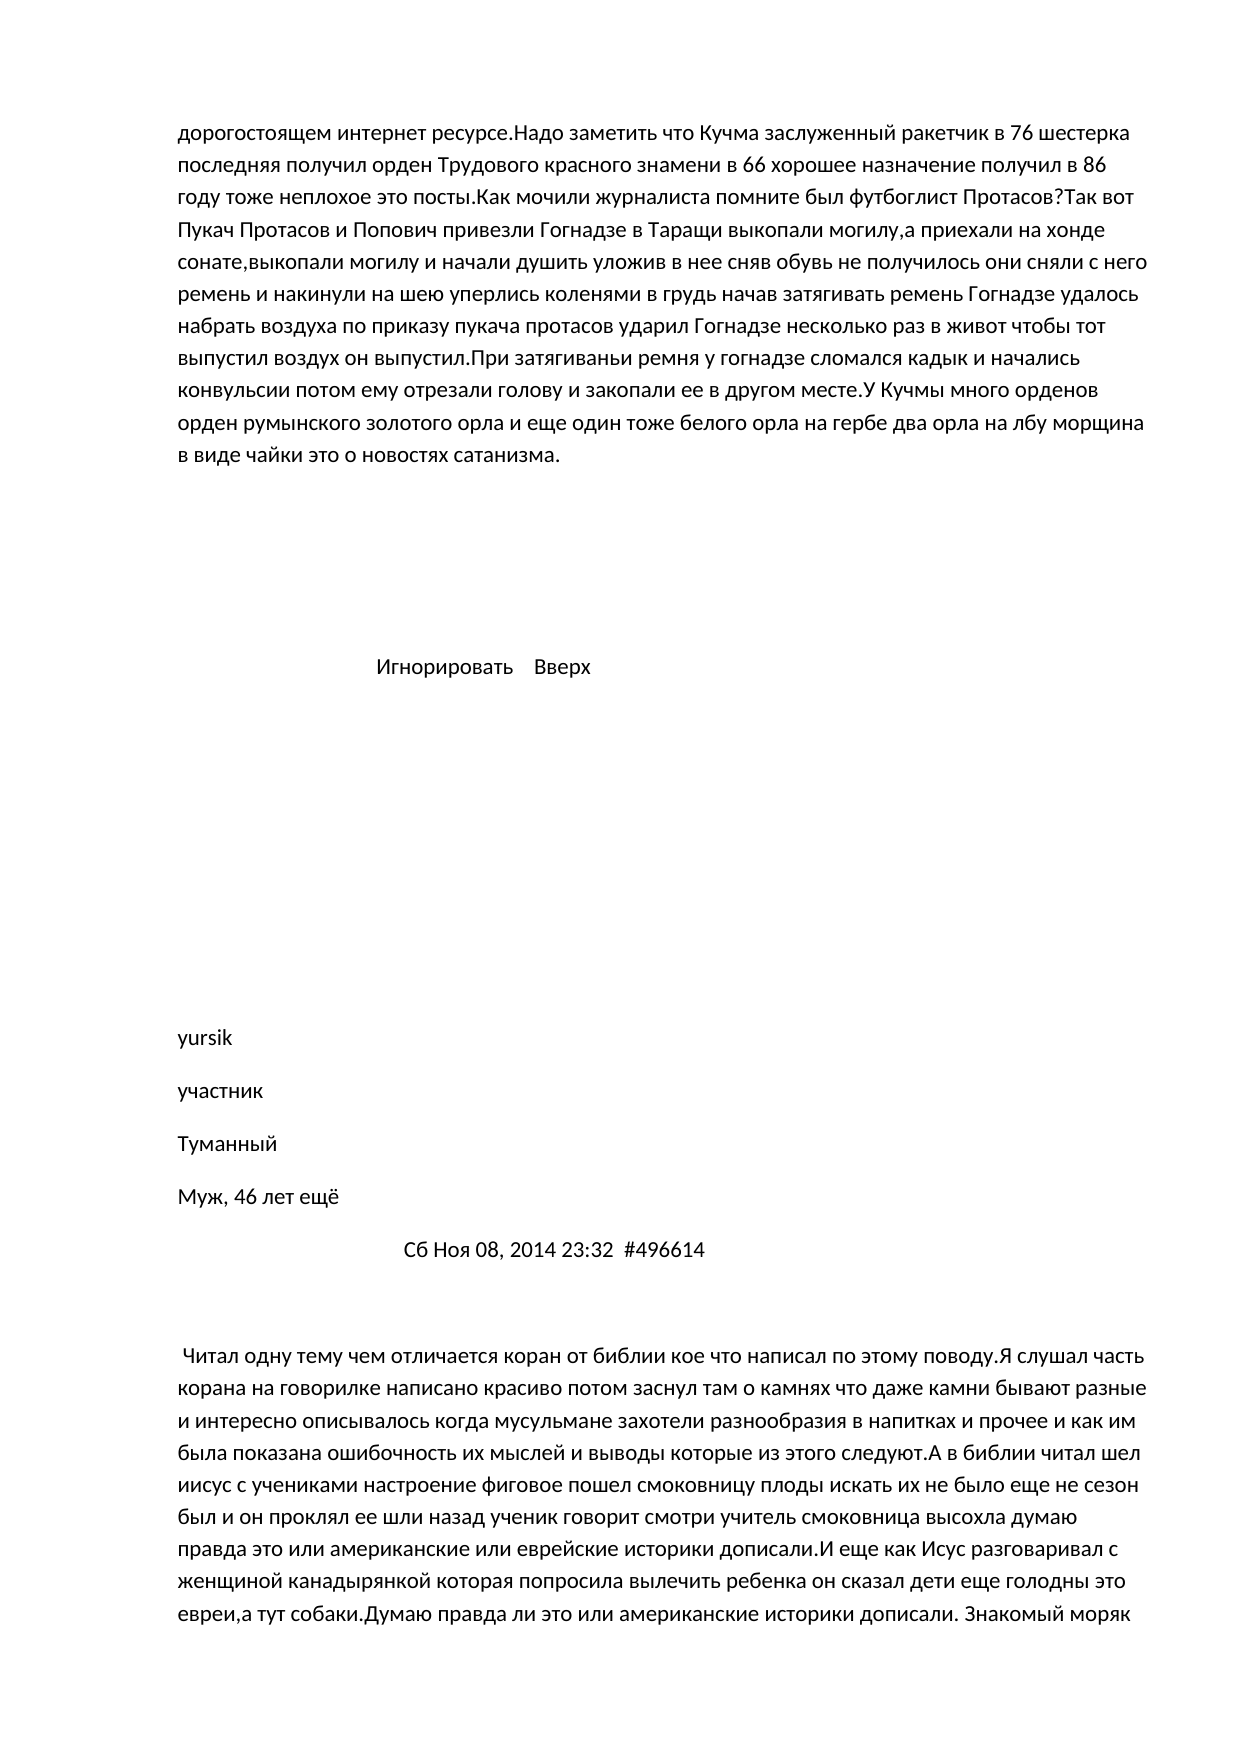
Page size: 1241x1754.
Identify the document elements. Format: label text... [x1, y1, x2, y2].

text участник [177, 1076, 1152, 1104]
text Туманный [177, 1129, 1152, 1157]
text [177, 118, 1152, 468]
text yursik [177, 1023, 1152, 1051]
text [177, 1341, 1152, 1627]
text Сб Ноя 08, 2014 23:32 #496614 [177, 1235, 1152, 1263]
text Игнорировать Вверх [177, 652, 1152, 680]
text Муж, 46 лет ещё [177, 1182, 1152, 1210]
